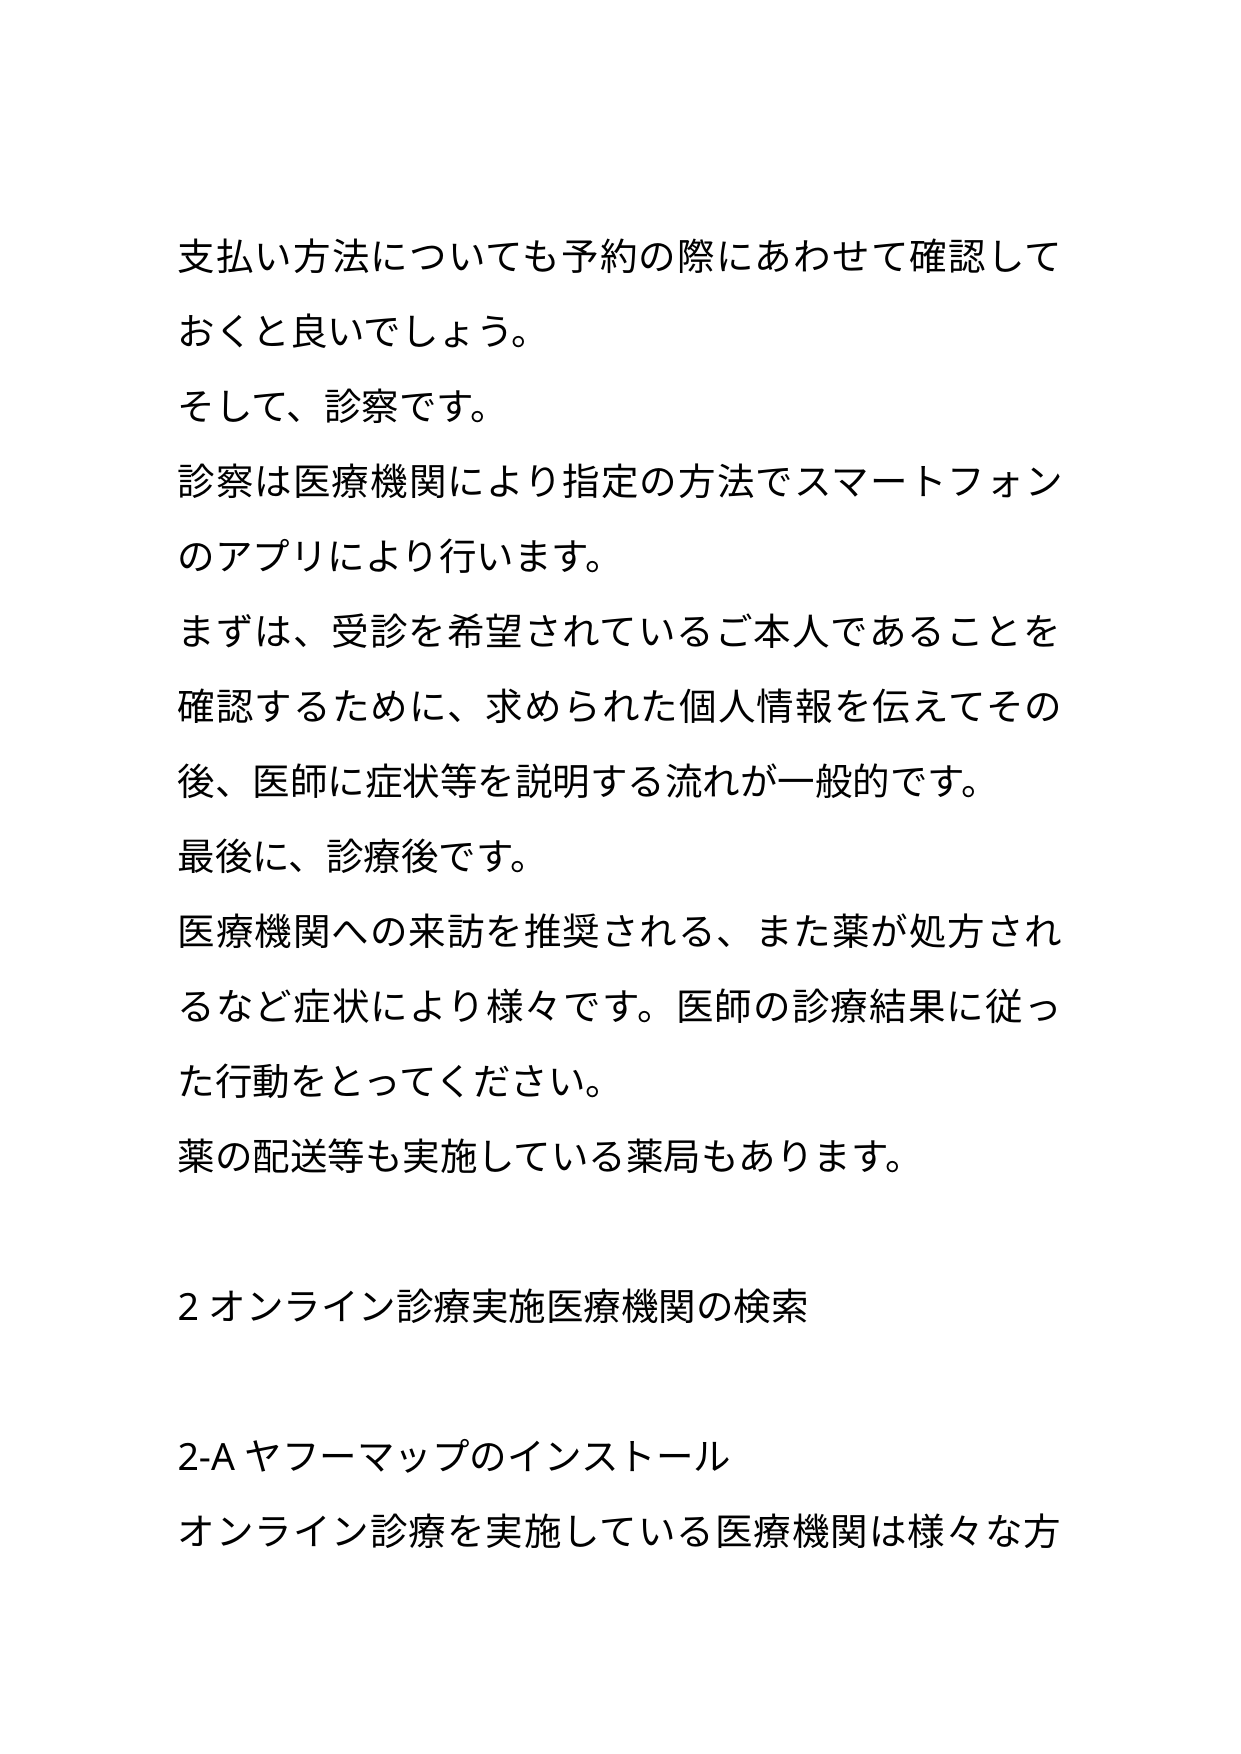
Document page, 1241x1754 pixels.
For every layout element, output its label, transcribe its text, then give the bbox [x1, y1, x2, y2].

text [177, 1492, 1063, 1567]
text 薬の配送等も実施している薬局もあります。 [177, 1117, 1063, 1192]
text 最後に、診療後です。 [177, 817, 1063, 892]
text 支払い方法についても予約の際にあわせて確認しておくと良いでしょう。 [177, 217, 1063, 367]
text そして、診察です。 [177, 367, 1063, 442]
text 2-A ヤフーマップのインストール [177, 1417, 1063, 1492]
text 2 オンライン診療実施医療機関の検索 [177, 1267, 1063, 1342]
text 診察は医療機関により指定の方法でスマートフォンのアプリにより行います。 [177, 442, 1063, 592]
text まずは、受診を希望されているご本人であることを確認するために、求められた個人情報を伝えてその後、医師に症状等を説明する流れが一般的です。 [177, 592, 1063, 817]
text 医療機関への来訪を推奨される、また薬が処方されるなど症状により様々です。医師の診療結果に従った行動をとってください。 [177, 892, 1063, 1117]
